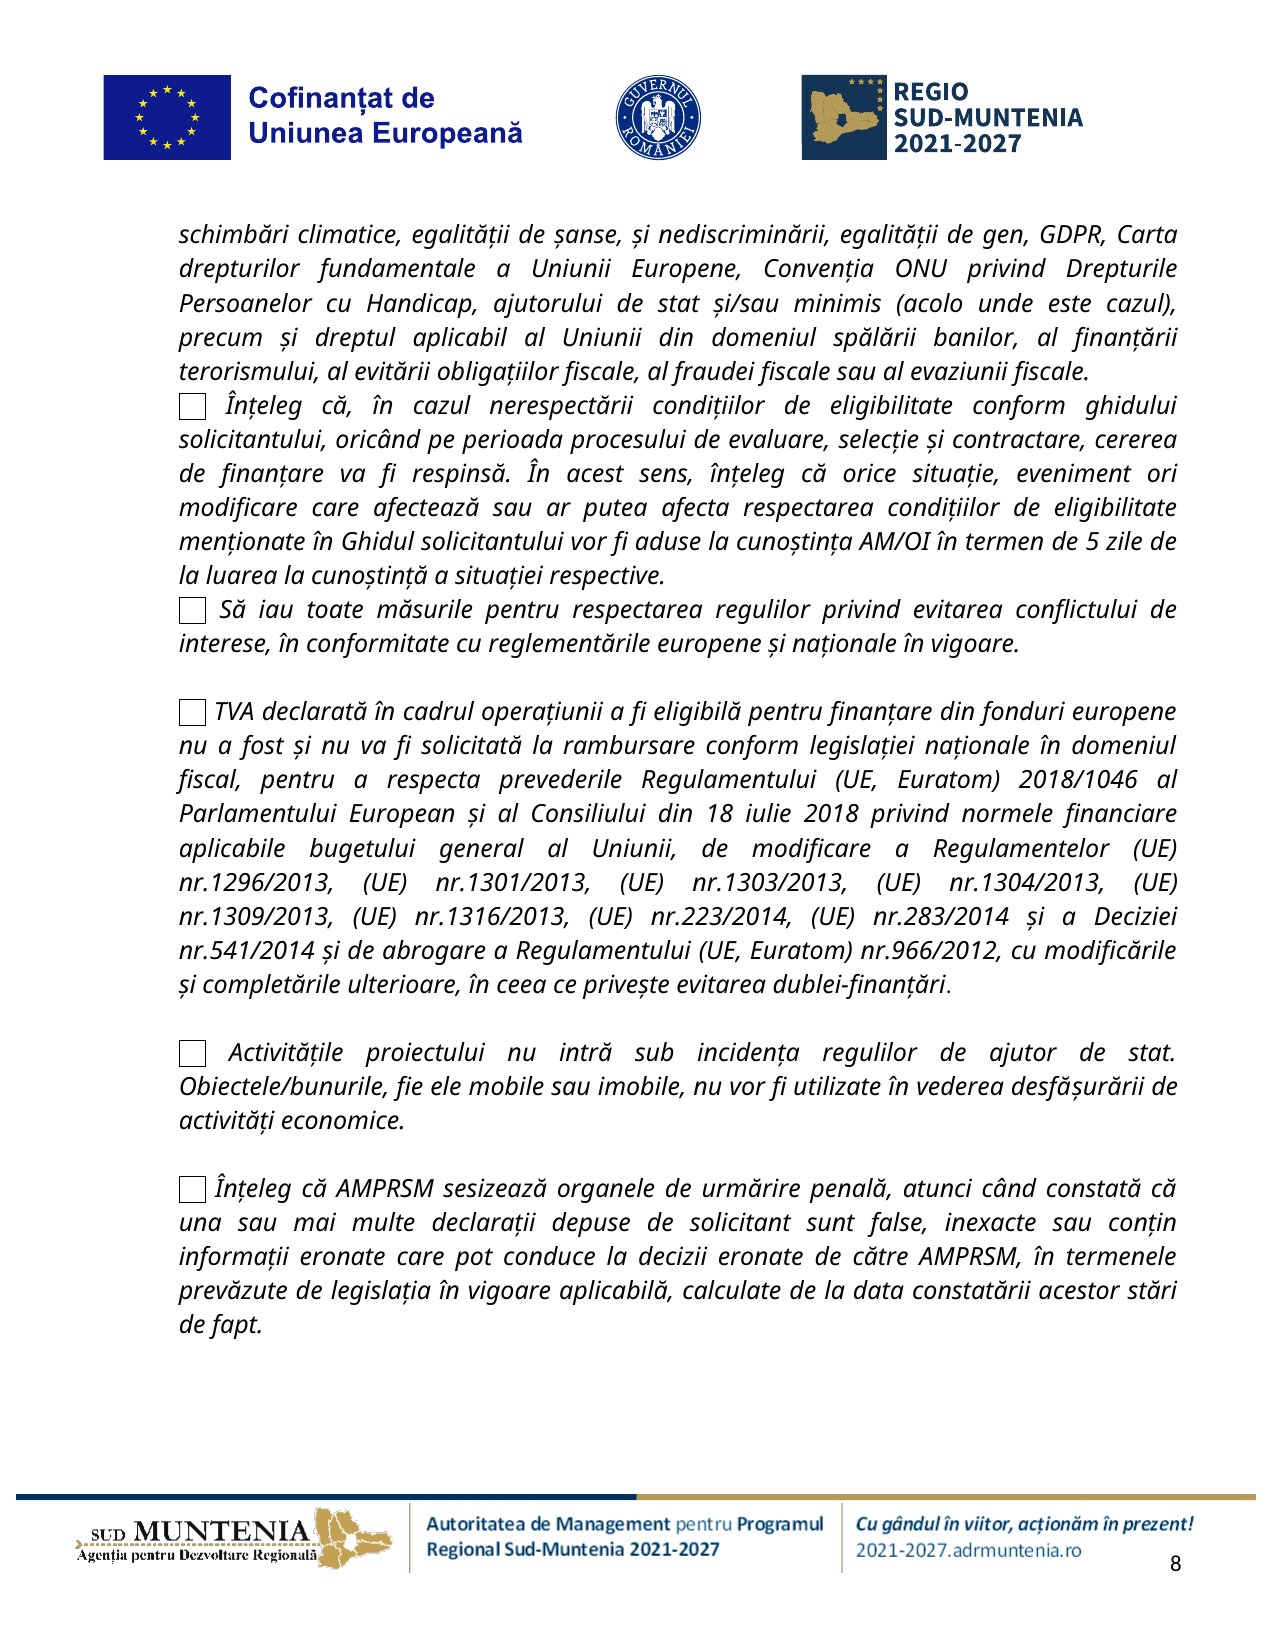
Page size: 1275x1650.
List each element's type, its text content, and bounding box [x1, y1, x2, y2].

list Înțeleg că AMPRSM sesizează organele de urmărire penală, atunci când constată că una sau mai multe declarații depuse de solicitant sunt false, inexacte sau conțin informații eronate care pot conduce la decizii eronate de către AMPRSM, în termenele prevăzute de legislația în vigoare aplicabilă, calculate de la data constatării acestor stări de fapt. [178, 1171, 1181, 1341]
list Să iau toate măsurile pentru respectarea regulilor privind evitarea conflictului de interese, în conformitate cu reglementările europene și naționale în vigoare. [178, 592, 1181, 660]
list Înțeleg că, în cazul nerespectării condițiilor de eligibilitate conform ghidului solicitantului, oricând pe perioada procesului de evaluare, selecție și contractare, cererea de finanțare va fi respinsă. În acest sens, înțeleg că orice situație, eveniment ori modificare care afectează sau ar putea afecta respectarea condițiilor de eligibilitate menționate în Ghidul solicitantului vor fi aduse la cunoștința AM/OI în termen de 5 zile de la luarea la cunoștință a situației respective. [178, 387, 1181, 592]
picture [16, 1494, 1257, 1574]
list TVA declarată în cadrul operațiunii a fi eligibilă pentru finanțare din fonduri europene nu a fost și nu va fi solicitată la rambursare conform legislației naționale în domeniul fiscal, pentru a respecta prevederile Regulamentului (UE, Euratom) 2018/1046 al Parlamentului European și al Consiliului din 18 iulie 2018 privind normele financiare aplicabile bugetului general al Uniunii, de modificare a Regulamentelor (UE) nr.1296/2013, (UE) nr.1301/2013, (UE) nr.1303/2013, (UE) nr.1304/2013, (UE) nr.1309/2013, (UE) nr.1316/2013, (UE) nr.223/2014, (UE) nr.283/2014 și a Deciziei nr.541/2014 și de abrogare a Regulamentului (UE, Euratom) nr.966/2012, cu modificările și completările ulterioare, în ceea ce privește evitarea dublei-finanțări. [178, 694, 1181, 1001]
list Activitățile proiectului nu intră sub incidența regulilor de ajutor de stat. Obiectele/bunurile, fie ele mobile sau imobile, nu vor fi utilizate în vederea desfăşurării de activităţi economice. [178, 1034, 1181, 1137]
